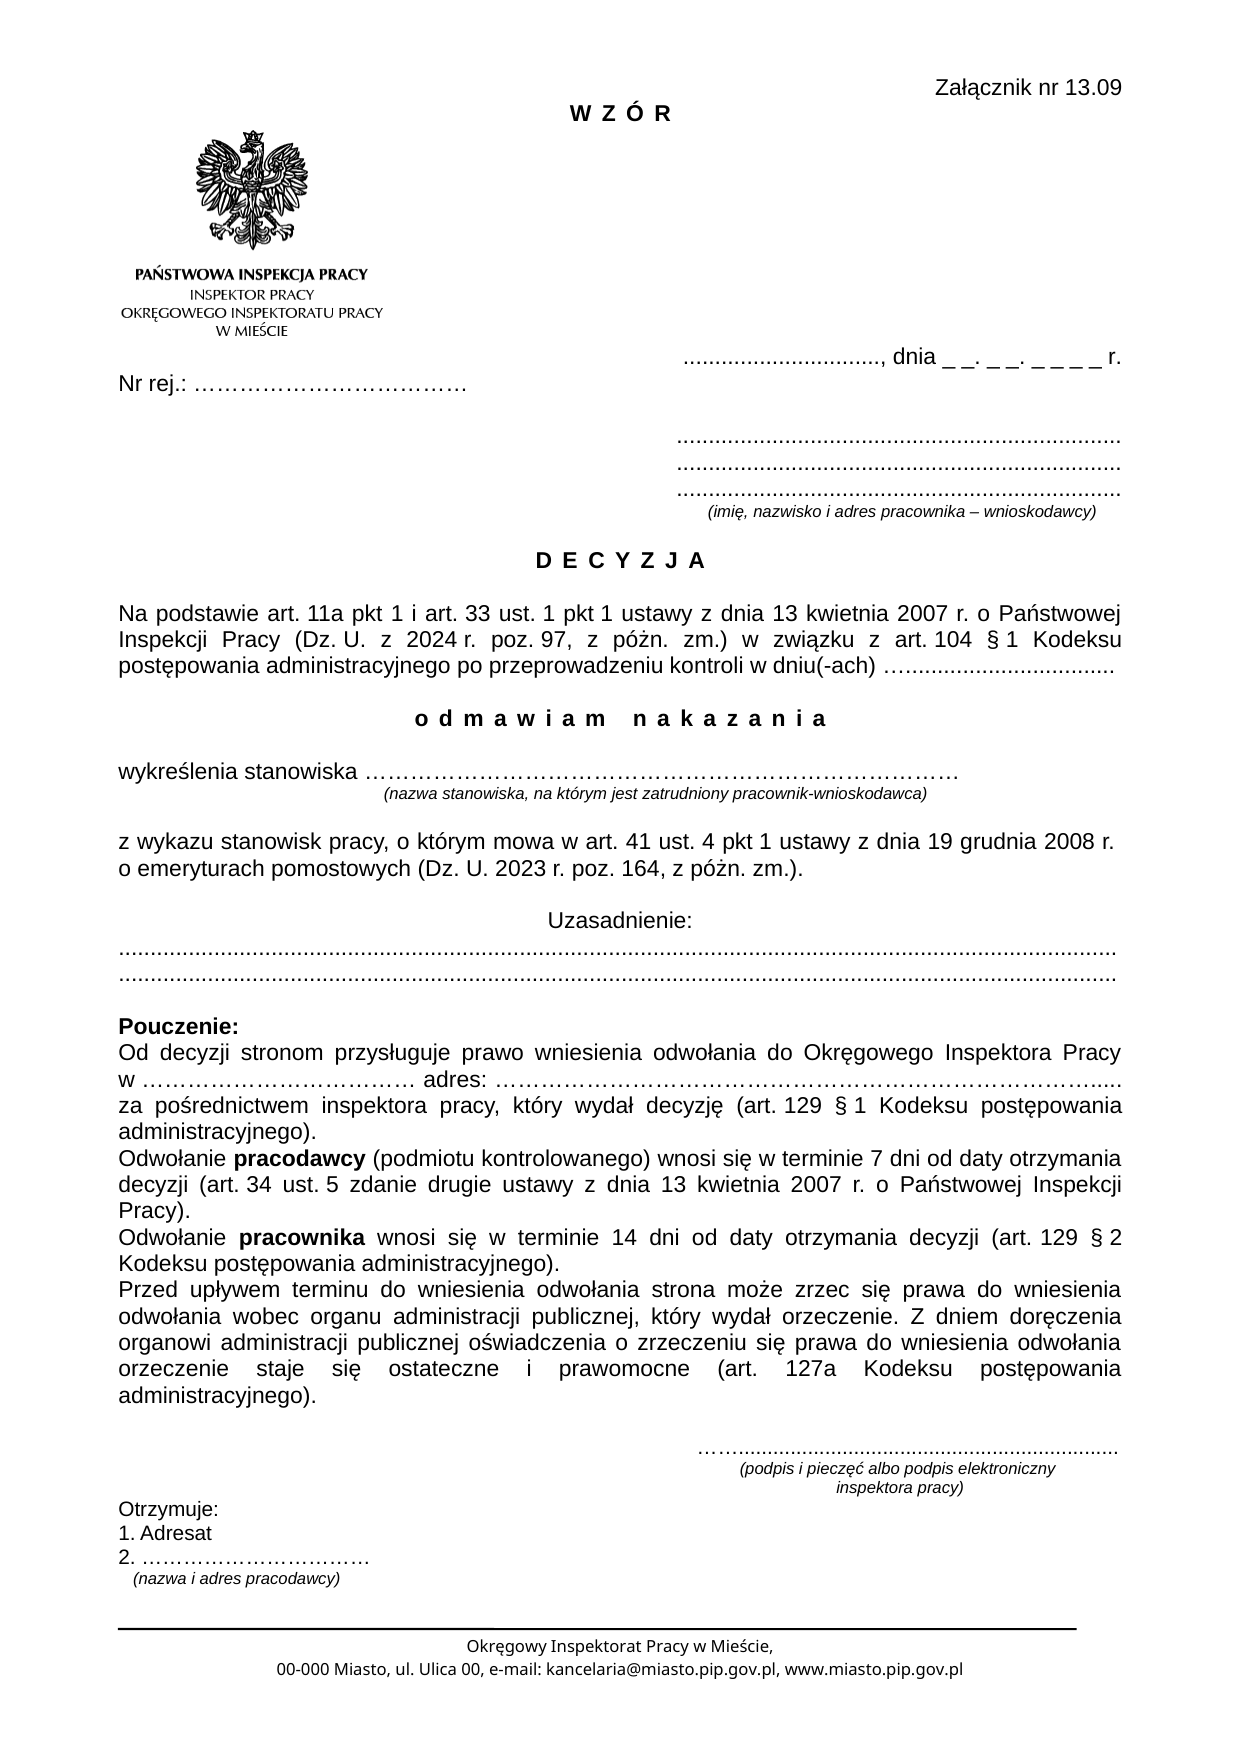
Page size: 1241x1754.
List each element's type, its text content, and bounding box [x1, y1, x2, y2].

text ..............................., dnia _ _. _ _. _ _ _ _ r. [118, 343, 1122, 369]
text odmawiam nakazania [118, 705, 1122, 731]
text Od decyzji stronom przysługuje prawo wniesienia odwołania do Okręgowego Inspektora Pracy w ……………………………… adres: ……………………………………………………………………..... za pośrednictwem inspektora pracy, który wydał decyzję (art. 129 § 1 Kodeksu postępowania administracyjnego). [118, 1039, 1122, 1144]
text 1. Adresat [118, 1521, 1122, 1545]
text ...................................................................... [118, 449, 1122, 475]
picture [118, 126, 386, 344]
text (nazwa i adres pracodawcy) [118, 1569, 1122, 1588]
text Odwołanie pracownika wnosi się w terminie 14 dni od daty otrzymania decyzji (art. 129 § 2 Kodeksu postępowania administracyjnego). [118, 1224, 1122, 1276]
text (podpis i pieczęć albo podpis elektroniczny inspektora pracy) [679, 1458, 1122, 1497]
text Pouczenie: [118, 1013, 1122, 1039]
text 2. …………………………… [118, 1545, 1122, 1569]
text Odwołanie pracodawcy (podmiotu kontrolowanego) wnosi się w terminie 7 dni od daty otrzymania decyzji (art. 34 ust. 5 zdanie drugie ustawy z dnia 13 kwietnia 2007 r. o Państwowej Inspekcji Pracy). [118, 1144, 1122, 1224]
text (nazwa stanowiska, na którym jest zatrudniony pracownik-wnioskodawca) [295, 784, 1122, 803]
text Nr rej.: ……………………………… [118, 369, 1122, 396]
text Przed upływem terminu do wniesienia odwołania strona może zrzec się prawa do wniesienia odwołania wobec organu administracji publicznej, który wydał orzeczenie. Z dniem doręczenia organowi administracji publicznej oświadczenia o zrzeczeniu się prawa do wniesienia odwołania orzeczenie staje się ostateczne i prawomocne (art. 127a Kodeksu postępowania administracyjnego). [118, 1276, 1122, 1408]
text Otrzymuje: [118, 1497, 1122, 1521]
text z wykazu stanowisk pracy, o którym mowa w art. 41 ust. 4 pkt 1 ustawy z dnia 19 grudnia 2008 r. o emeryturach pomostowych (Dz. U. 2023 r. poz. 164, z póżn. zm.). [118, 828, 1122, 881]
text ...................................................................... [118, 422, 1122, 449]
text DECYZJA [118, 547, 1122, 573]
text ...................................................................... [118, 475, 1122, 501]
text …….................................................................. [694, 1434, 1122, 1458]
text ............................................................................................................................................................. [118, 934, 1122, 960]
text ............................................................................................................................................................. [118, 960, 1122, 986]
text (imię, nazwisko i adres pracownika – wnioskodawcy) [679, 501, 1122, 521]
text Uzasadnienie: [118, 907, 1122, 934]
text wykreślenia stanowiska …………………………………………………………………… [118, 758, 1122, 784]
text Na podstawie art. 11a pkt 1 i art. 33 ust. 1 pkt 1 ustawy z dnia 13 kwietnia 2007 r. o Państwowej Inspekcji Pracy (Dz. U. z 2024 r. poz. 97, z póżn. zm.) w związku z art. 104 § 1 Kodeksu postępowania administracyjnego po przeprowadzeniu kontroli w dniu(-ach) …................................. [118, 599, 1122, 679]
